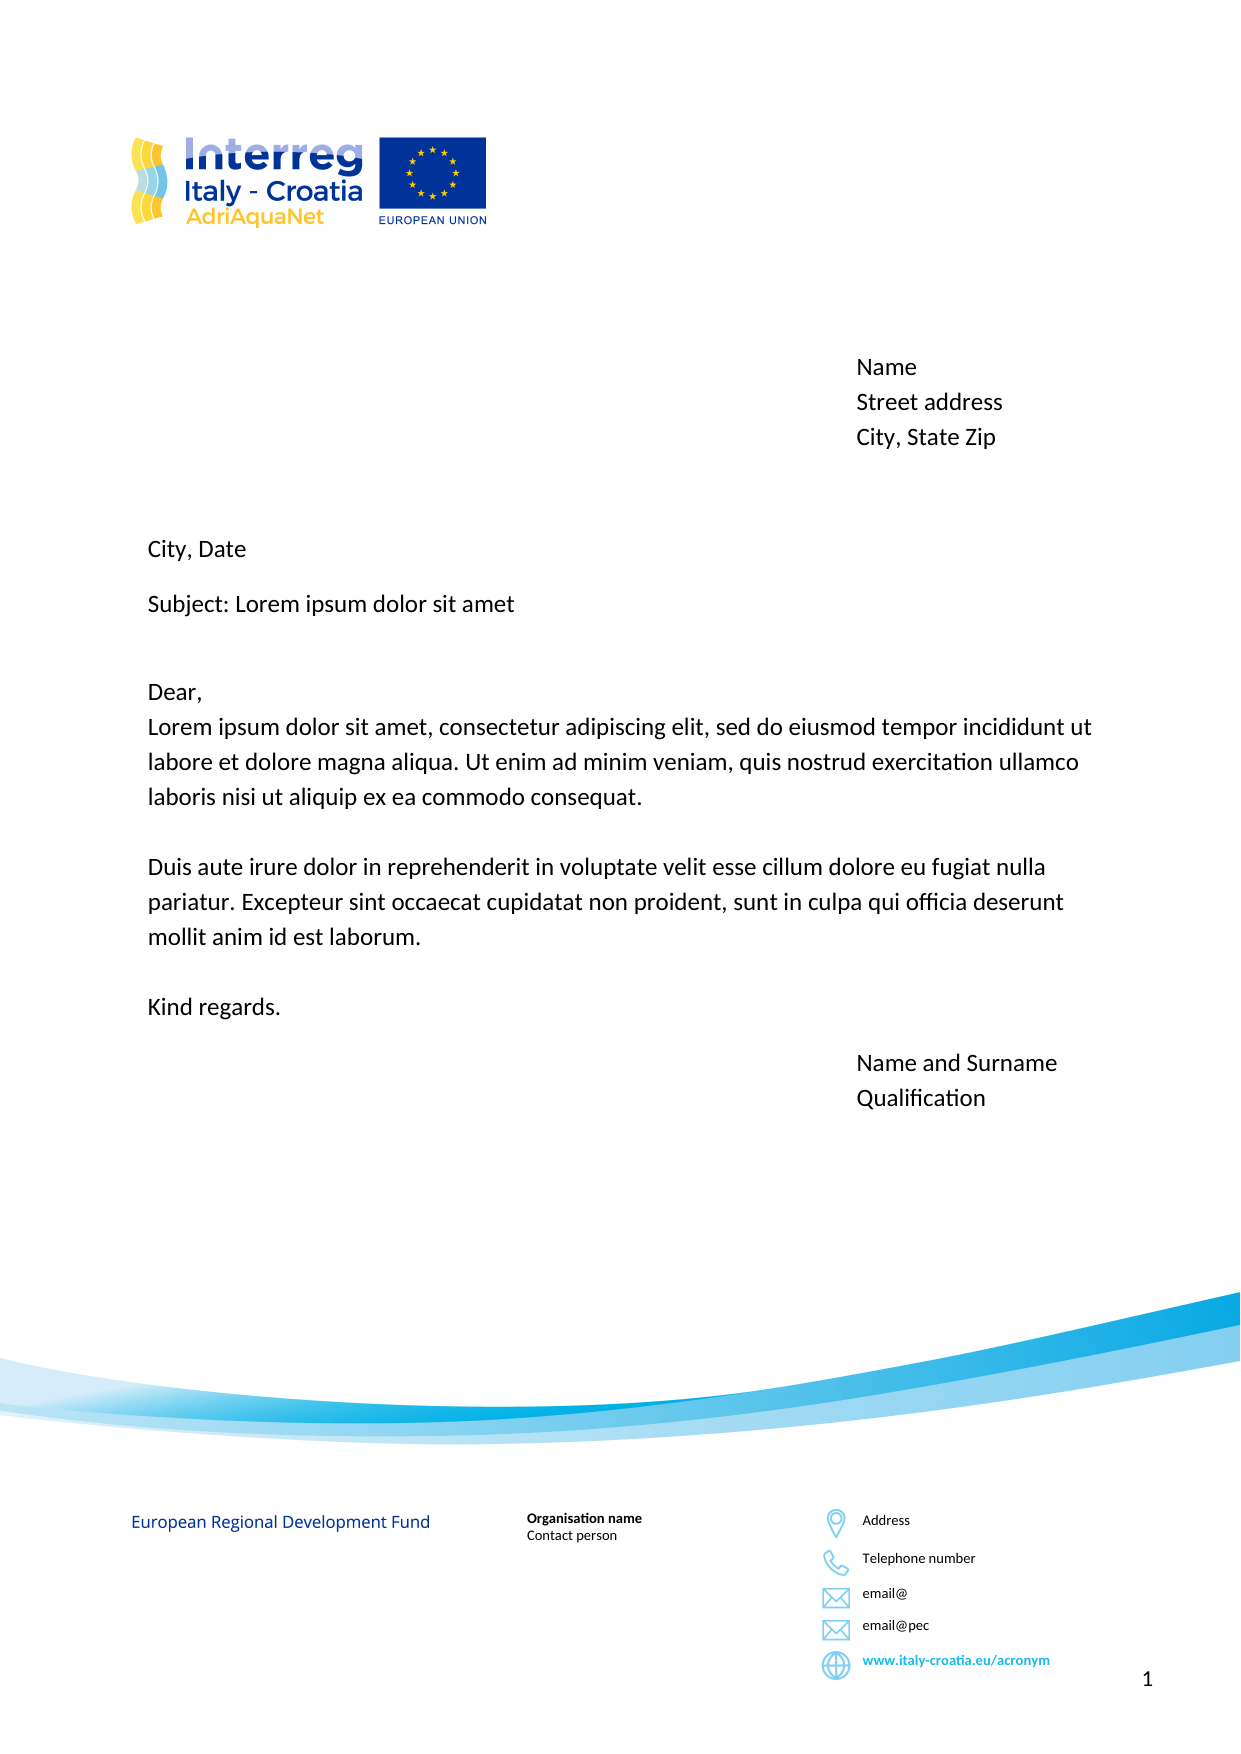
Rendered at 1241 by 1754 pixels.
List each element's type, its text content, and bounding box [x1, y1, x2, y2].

text Subject: Lorem ipsum dolor sit amet [148, 589, 1107, 651]
text City, Date [148, 533, 1107, 563]
picture [0, 0, 1240, 1754]
text Name Street address City, State Zip [856, 351, 1107, 452]
text Dear, Lorem ipsum dolor sit amet, consectetur adipiscing elit, sed do eiusmod tempor incididunt ut labore et dolore magna aliqua. Ut enim ad minim veniam, quis nostrud exercitation ullamco laboris nisi ut aliquip ex ea commodo consequat. Duis aute irure dolor in reprehenderit in voluptate velit esse cillum dolore eu fugiat nulla pariatur. Excepteur sint occaecat cupidatat non proident, sunt in culpa qui officia deserunt mollit anim id est laborum. Kind regards. [148, 676, 1107, 1022]
text Name and Surname Qualification [856, 1047, 1107, 1113]
